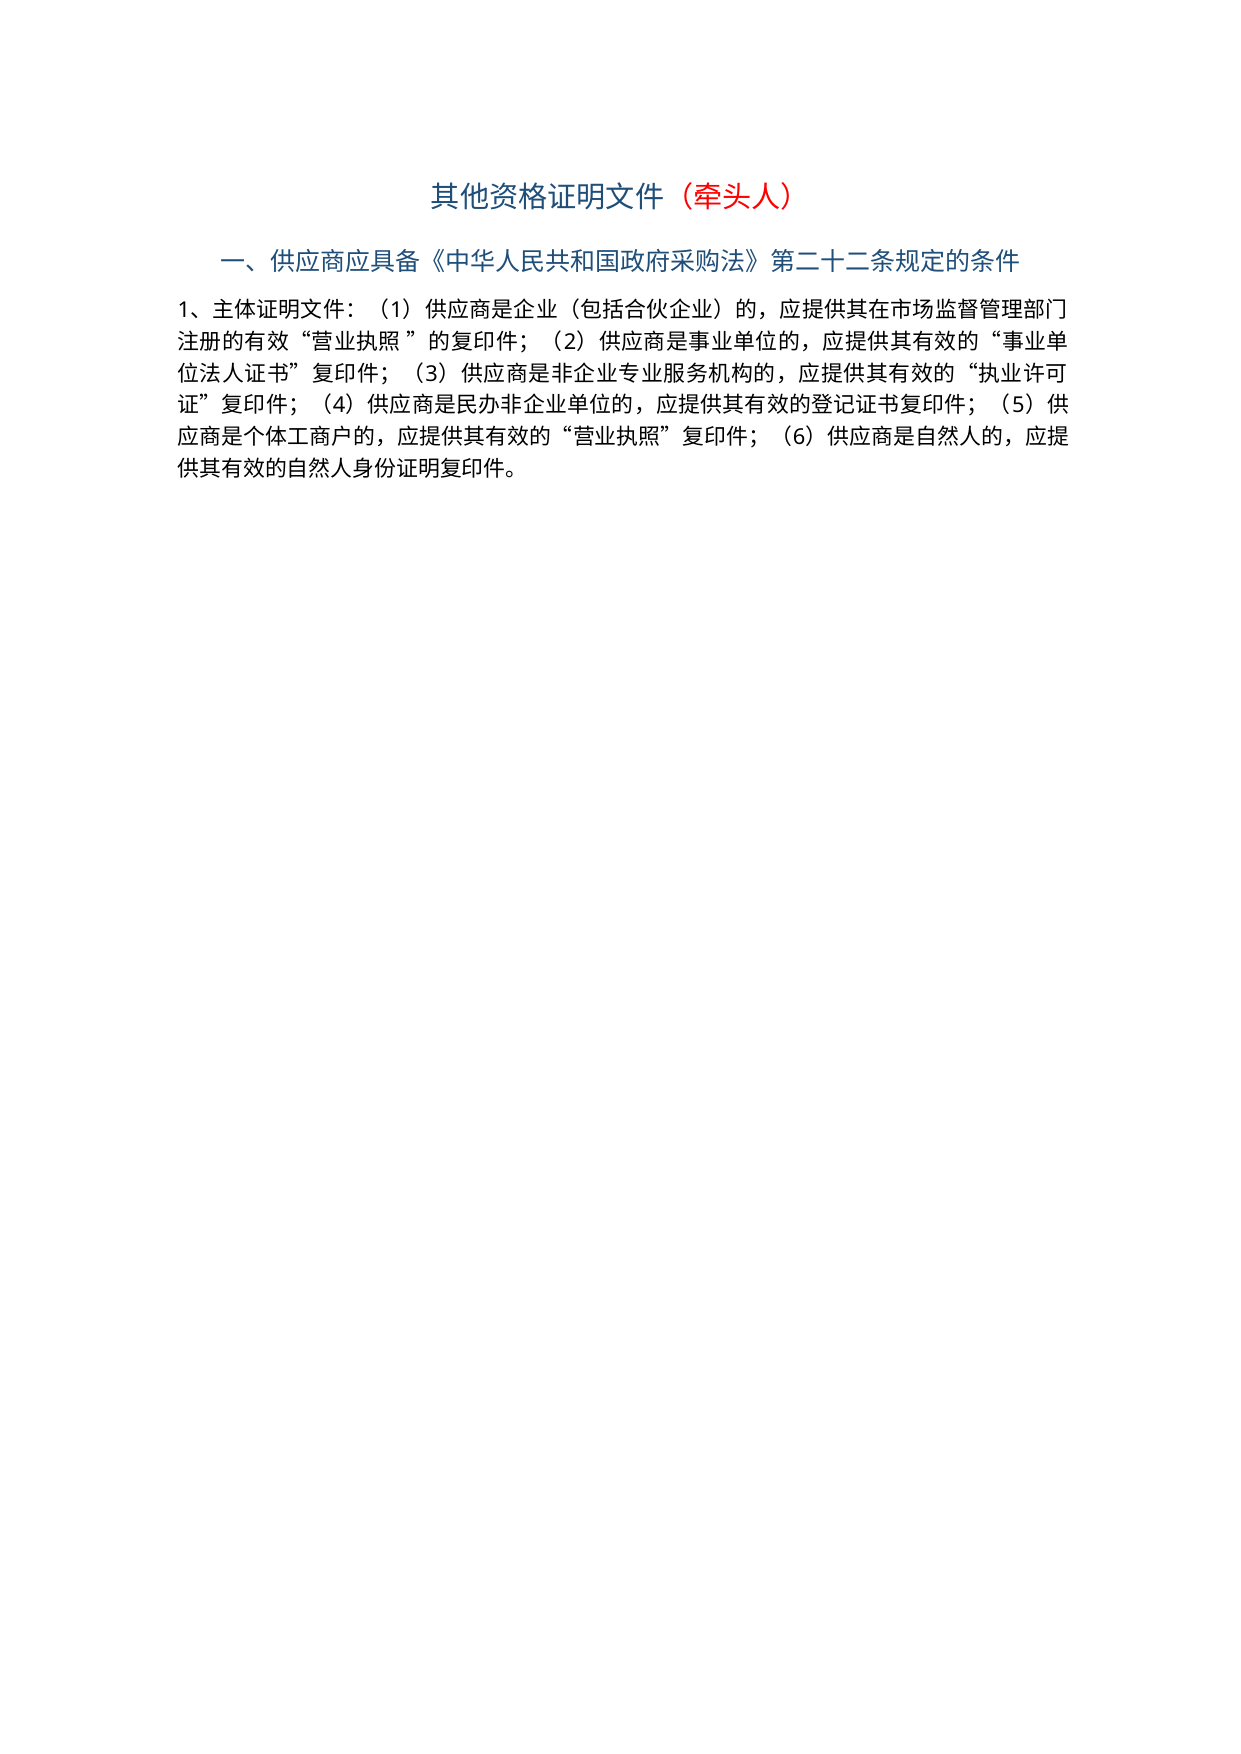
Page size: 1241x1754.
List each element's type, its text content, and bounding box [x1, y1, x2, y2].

text 一、供应商应具备《中华人民共和国政府采购法》第二十二条规定的条件 [177, 227, 1063, 292]
text 1、主体证明文件：（1）供应商是企业（包括合伙企业）的，应提供其在市场监督管理部门注册的有效“营业执照 ”的复印件；（2）供应商是事业单位的，应提供其有效的“事业单位法人证书”复印件；（3）供应商是非企业专业服务机构的，应提供其有效的“执业许可证”复印件；（4）供应商是民办非企业单位的，应提供其有效的登记证书复印件；（5）供应商是个体工商户的，应提供其有效的“营业执照”复印件；（6）供应商是自然人的，应提供其有效的自然人身份证明复印件。 [177, 292, 1069, 482]
text 其他资格证明文件（牵头人） [177, 162, 1063, 227]
